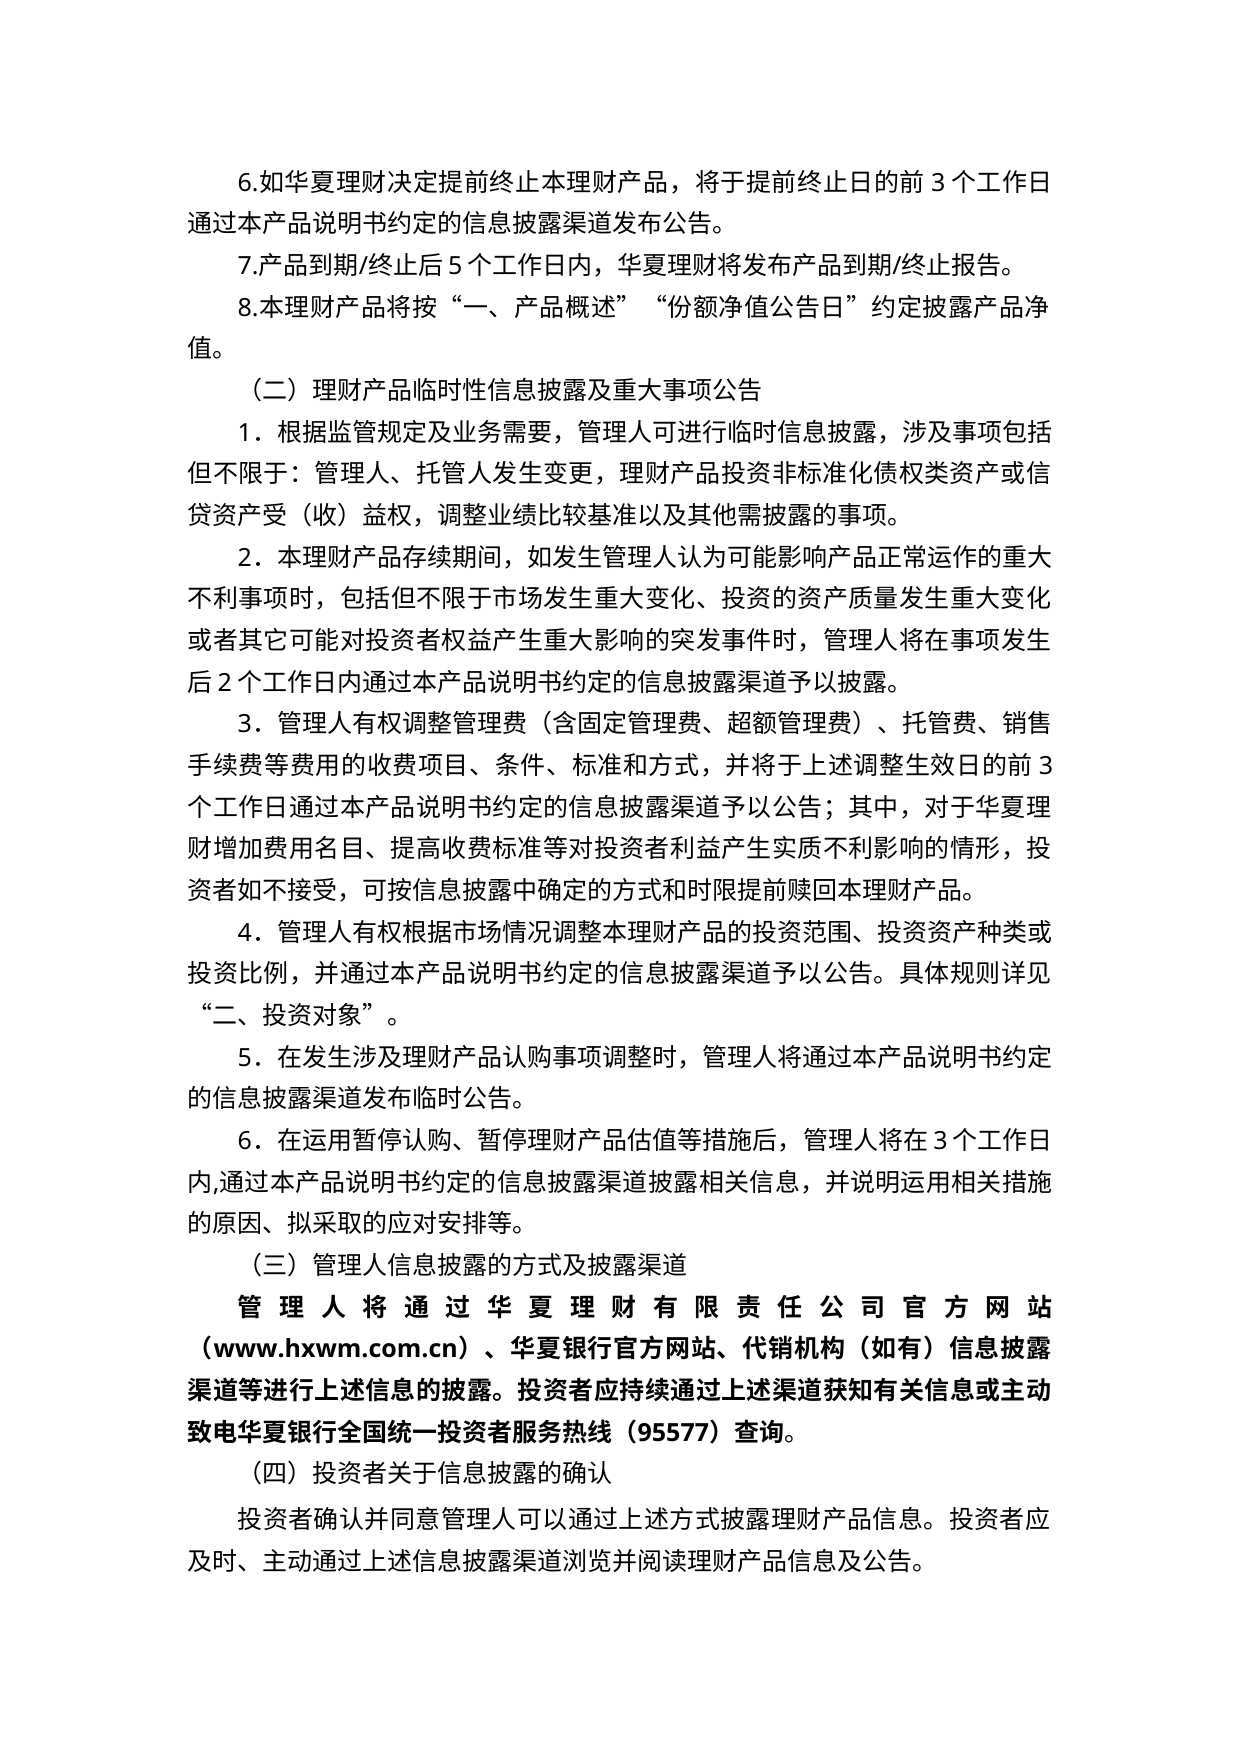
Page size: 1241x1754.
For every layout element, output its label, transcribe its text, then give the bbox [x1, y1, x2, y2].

text （四）投资者关于信息披露的确认 [187, 1454, 1053, 1490]
text 3．管理人有权调整管理费（含固定管理费、超额管理费）、托管费、销售手续费等费用的收费项目、条件、标准和方式，并将于上述调整生效日的前3个工作日通过本产品说明书约定的信息披露渠道予以公告；其中，对于华夏理财增加费用名目、提高收费标准等对投资者利益产生实质不利影响的情形，投资者如不接受，可按信息披露中确定的方式和时限提前赎回本理财产品。 [187, 704, 1053, 907]
text 7.产品到期/终止后5个工作日内，华夏理财将发布产品到期/终止报告。 [187, 245, 1053, 282]
text 4．管理人有权根据市场情况调整本理财产品的投资范围、投资资产种类或投资比例，并通过本产品说明书约定的信息披露渠道予以公告。具体规则详见“二、投资对象”。 [187, 912, 1053, 1032]
text 管理人将通过华夏理财有限责任公司官方网站（www.hxwm.com.cn）、华夏银行官方网站、代销机构（如有）信息披露渠道等进行上述信息的披露。投资者应持续通过上述渠道获知有关信息或主动致电华夏银行全国统一投资者服务热线（95577）查询。 [187, 1287, 1053, 1448]
text （三）管理人信息披露的方式及披露渠道 [187, 1245, 1053, 1282]
text 6.如华夏理财决定提前终止本理财产品，将于提前终止日的前3个工作日通过本产品说明书约定的信息披露渠道发布公告。 [187, 162, 1053, 240]
text （二）理财产品临时性信息披露及重大事项公告 [187, 370, 1053, 407]
text 8.本理财产品将按“一、产品概述”“份额净值公告日”约定披露产品净值。 [187, 287, 1053, 365]
text 5．在发生涉及理财产品认购事项调整时，管理人将通过本产品说明书约定的信息披露渠道发布临时公告。 [187, 1037, 1053, 1115]
text 6．在运用暂停认购、暂停理财产品估值等措施后，管理人将在3个工作日内,通过本产品说明书约定的信息披露渠道披露相关信息，并说明运用相关措施的原因、拟采取的应对安排等。 [187, 1120, 1053, 1240]
text 1．根据监管规定及业务需要，管理人可进行临时信息披露，涉及事项包括但不限于：管理人、托管人发生变更，理财产品投资非标准化债权类资产或信贷资产受（收）益权，调整业绩比较基准以及其他需披露的事项。 [187, 412, 1053, 532]
text 2．本理财产品存续期间，如发生管理人认为可能影响产品正常运作的重大不利事项时，包括但不限于市场发生重大变化、投资的资产质量发生重大变化或者其它可能对投资者权益产生重大影响的突发事件时，管理人将在事项发生后2个工作日内通过本产品说明书约定的信息披露渠道予以披露。 [187, 537, 1053, 698]
text 投资者确认并同意管理人可以通过上述方式披露理财产品信息。投资者应及时、主动通过上述信息披露渠道浏览并阅读理财产品信息及公告。 [187, 1495, 1053, 1579]
